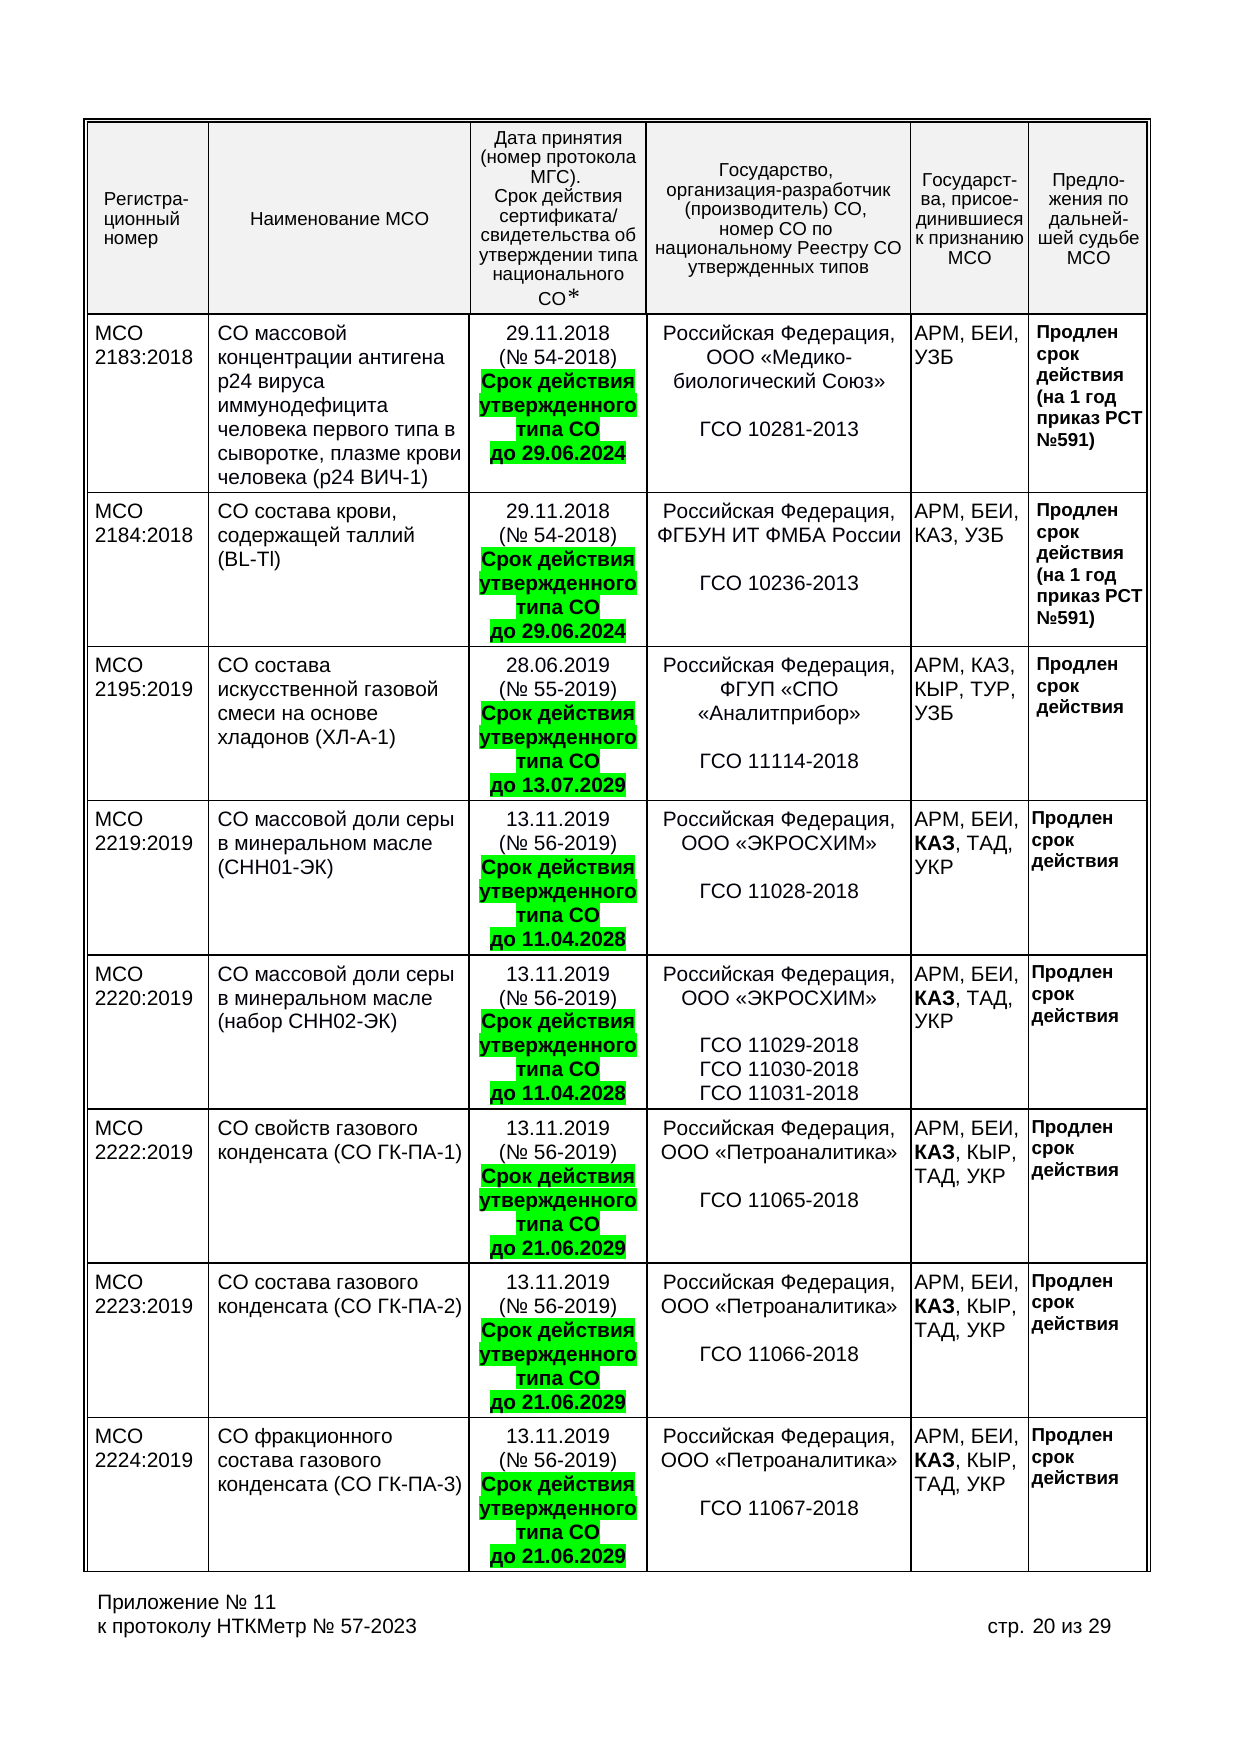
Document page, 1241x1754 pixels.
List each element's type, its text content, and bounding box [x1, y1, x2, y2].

table_cell Российская Федерация, ООО «Петроаналитика» ГСО 11065-2018 [648, 1110, 910, 1262]
table_cell АРМ, БЕИ, УЗБ [912, 315, 1028, 491]
table_cell АРМ, БЕИ, КАЗ, ТАД, УКР [912, 801, 1028, 954]
table_cell 13.11.2019 (№ 56-2019) Срок действия утвержденного типа СО до 11.04.2028 [470, 801, 646, 954]
table_cell Продлен срок действия (на 1 год приказ РСТ №591) [1029, 493, 1146, 646]
table_cell Российская Федерация, ООО «ЭКРОСХИМ» ГСО 11029-2018 ГСО 11030-2018 ГСО 11031-2018 [648, 956, 910, 1108]
table_cell 29.11.2018 (№ 54-2018) Срок действия утвержденного типа СО до 29.06.2024 [470, 315, 646, 491]
table_cell 13.11.2019 (№ 56-2019) Срок действия утвержденного типа СО до 21.06.2029 [470, 1264, 646, 1416]
table_cell СО состава газового конденсата (СО ГК-ПА-2) [209, 1264, 468, 1416]
table_cell МСО 2195:2019 [88, 647, 208, 800]
table_cell АРМ, БЕИ, КАЗ, КЫР, ТАД, УКР [912, 1418, 1028, 1571]
table_cell Продлен срок действия [1029, 801, 1146, 954]
table_cell Российская Федерация, ФГУП «СПО «Аналитприбор» ГСО 11114-2018 [648, 647, 910, 800]
table_header Наименование МСО [209, 123, 470, 313]
table_cell 13.11.2019 (№ 56-2019) Срок действия утвержденного типа СО до 11.04.2028 [470, 956, 646, 1108]
table_cell АРМ, БЕИ, КАЗ, УЗБ [912, 493, 1028, 646]
table_cell СО фракционного состава газового конденсата (СО ГК-ПА-3) [209, 1418, 468, 1571]
table_cell СО массовой доли серы в минеральном масле (набор СНН02-ЭК) [209, 956, 468, 1108]
table_cell Продлен срок действия [1029, 647, 1146, 800]
table_cell МСО 2219:2019 [88, 801, 208, 954]
table_cell МСО 2184:2018 [88, 493, 208, 646]
table_cell СО массовой концентрации антигена р24 вируса иммунодефицита человека первого типа в сыворотке, плазме крови человека (р24 ВИЧ-1) [209, 315, 468, 491]
table_cell Продлен срок действия [1029, 1418, 1146, 1571]
table_header Государство, организация-разработчик (производитель) СО, номер СО по национальному Реестру СО утвержденных типов [647, 123, 910, 313]
table_cell 13.11.2019 (№ 56-2019) Срок действия утвержденного типа СО до 21.06.2029 [470, 1418, 646, 1571]
table_cell МСО 2183:2018 [88, 315, 208, 491]
table_cell Продлен срок действия (на 1 год приказ РСТ №591) [1029, 315, 1146, 491]
table_cell АРМ, БЕИ, КАЗ, КЫР, ТАД, УКР [912, 1264, 1028, 1416]
table_header Предло-жения по дальней-шей судьбе МСО [1029, 123, 1146, 313]
table_cell Продлен срок действия [1029, 956, 1146, 1108]
table_cell Российская Федерация, ООО «ЭКРОСХИМ» ГСО 11028-2018 [648, 801, 910, 954]
table_cell 28.06.2019 (№ 55-2019) Срок действия утвержденного типа СО до 13.07.2029 [470, 647, 646, 800]
table_cell АРМ, КАЗ, КЫР, ТУР, УЗБ [912, 647, 1028, 800]
table_cell Российская Федерация, ФГБУН ИТ ФМБА России ГСО 10236-2013 [648, 493, 910, 646]
table_cell МСО 2223:2019 [88, 1264, 208, 1416]
table_cell СО состава крови, содержащей таллий (BL-Tl) [209, 493, 468, 646]
table_cell 29.11.2018 (№ 54-2018) Срок действия утвержденного типа СО до 29.06.2024 [470, 493, 646, 646]
table_cell СО массовой доли серы в минеральном масле (СНН01-ЭК) [209, 801, 468, 954]
table_cell Продлен срок действия [1029, 1264, 1146, 1416]
table_cell Российская Федерация, ООО «Петроаналитика» ГСО 11067-2018 [648, 1418, 910, 1571]
table_cell Продлен срок действия [1029, 1110, 1146, 1262]
table_cell СО состава искусственной газовой смеси на основе хладонов (ХЛ-А-1) [209, 647, 468, 800]
table_cell Российская Федерация, ООО «Петроаналитика» ГСО 11066-2018 [648, 1264, 910, 1416]
table_header Дата принятия (номер протокола МГС). Срок действия сертификата/ свидетельства об утверждении типа национального СО* [471, 123, 645, 313]
table_cell МСО 2220:2019 [88, 956, 208, 1108]
table_cell 13.11.2019 (№ 56-2019) Срок действия утвержденного типа СО до 21.06.2029 [470, 1110, 646, 1262]
table_cell МСО 2222:2019 [88, 1110, 208, 1262]
table_cell Российская Федерация, ООО «Медико-биологический Союз» ГСО 10281-2013 [648, 315, 910, 491]
table_cell АРМ, БЕИ, КАЗ, ТАД, УКР [912, 956, 1028, 1108]
table_cell АРМ, БЕИ, КАЗ, КЫР, ТАД, УКР [912, 1110, 1028, 1262]
table_header Государст-ва, присое-динившиеся к признанию МСО [911, 123, 1028, 313]
table_cell СО свойств газового конденсата (СО ГК-ПА-1) [209, 1110, 468, 1262]
table_cell МСО 2224:2019 [88, 1418, 208, 1571]
table_header Регистра-ционный номер [88, 123, 208, 313]
